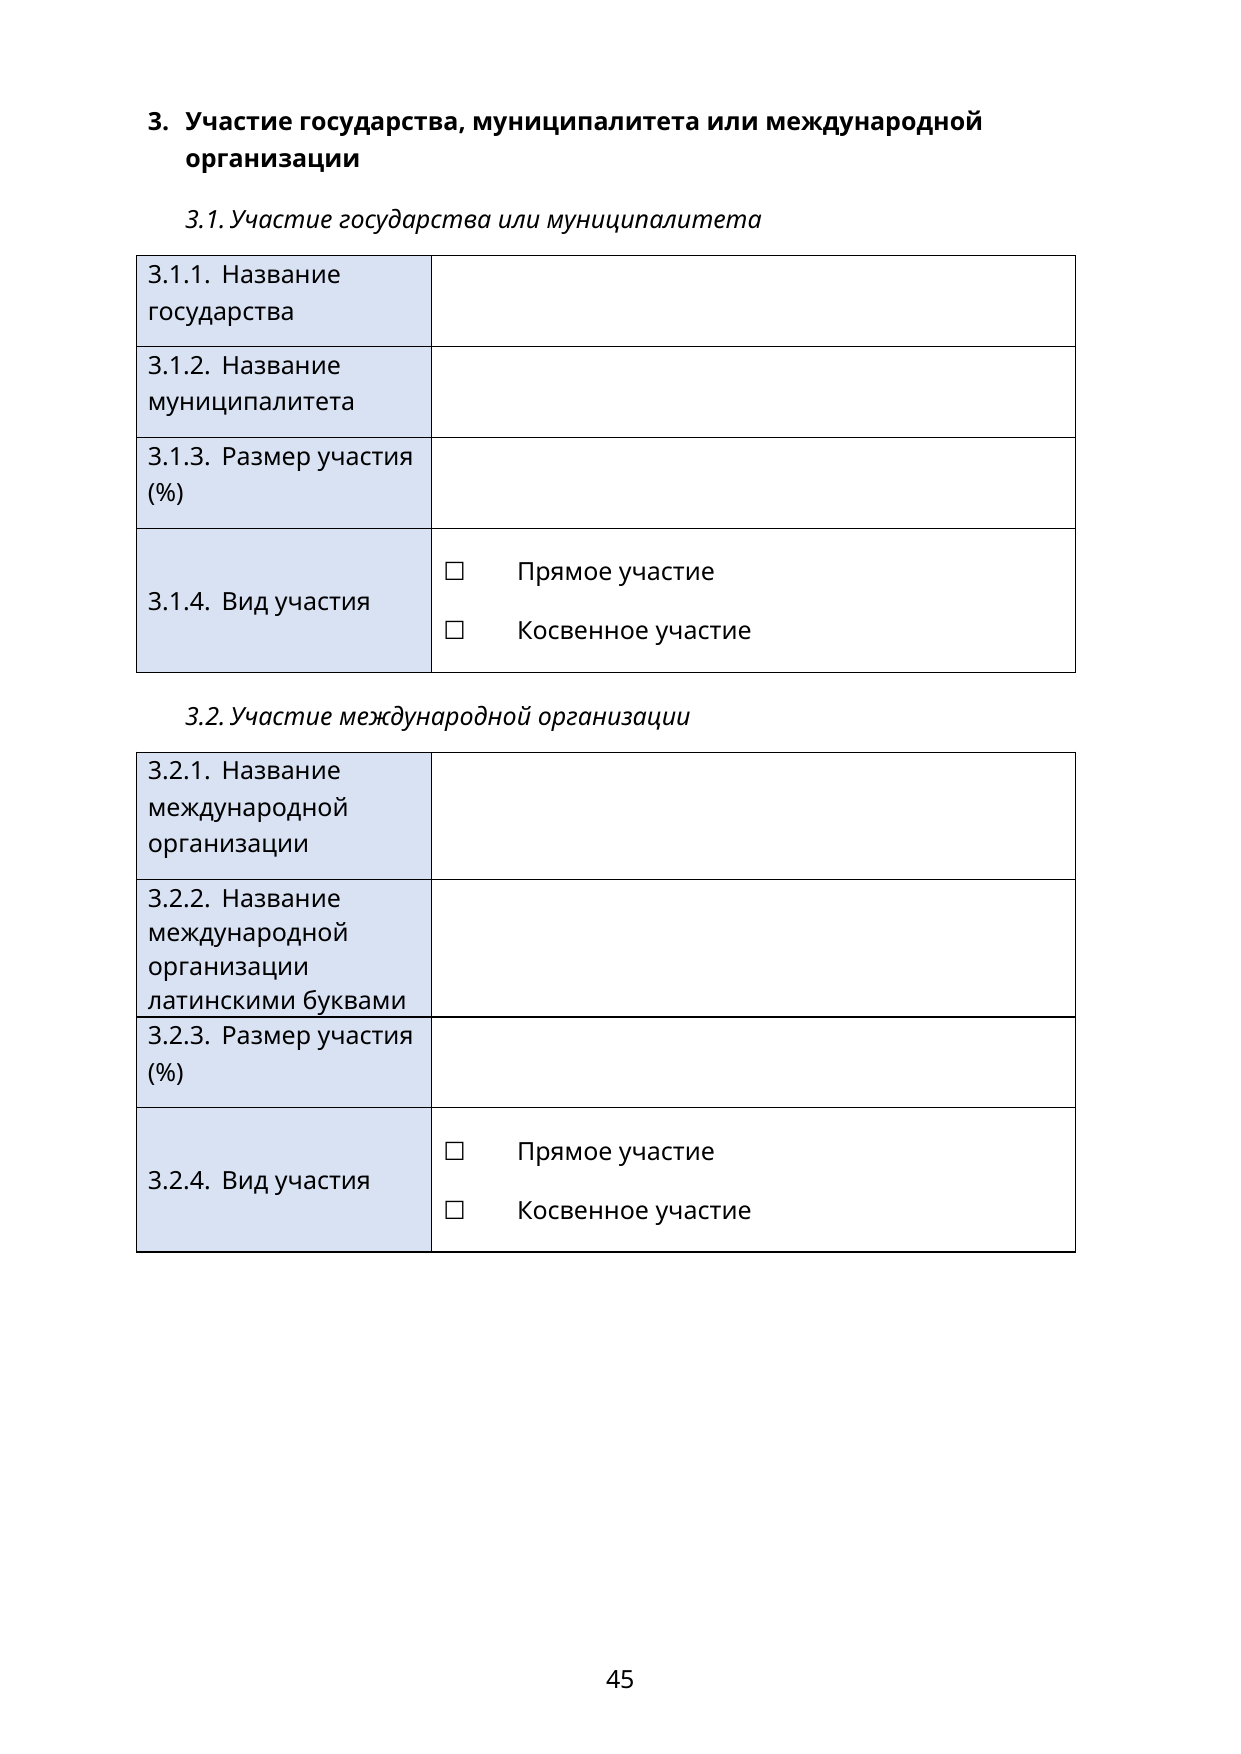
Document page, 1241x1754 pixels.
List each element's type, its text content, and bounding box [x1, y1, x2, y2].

table_header [432, 753, 1075, 879]
table_cell Название международной организации латинскими буквами [137, 880, 431, 1016]
table_cell Размер участия (%) [137, 438, 431, 528]
table_cell Размер участия (%) [137, 1018, 431, 1107]
table_cell Прямое участие Косвенное участие [432, 1108, 1075, 1251]
table_cell [432, 438, 1075, 528]
table_cell Вид участия [137, 529, 431, 672]
table_header Название международной организации [137, 753, 431, 879]
table_cell Название муниципалитета [137, 347, 431, 437]
table_header [432, 256, 1075, 346]
list Участие международной организации [185, 698, 1092, 732]
table_header Название государства [137, 256, 431, 346]
list Участие государства или муниципалитета [185, 202, 1092, 236]
table_cell [432, 880, 1075, 1016]
table_cell Прямое участие Косвенное участие [432, 529, 1075, 672]
table_cell [432, 1018, 1075, 1107]
list Участие государства, муниципалитета или международной организации [148, 103, 1092, 174]
table_cell [432, 347, 1075, 437]
table_cell Вид участия [137, 1108, 431, 1251]
